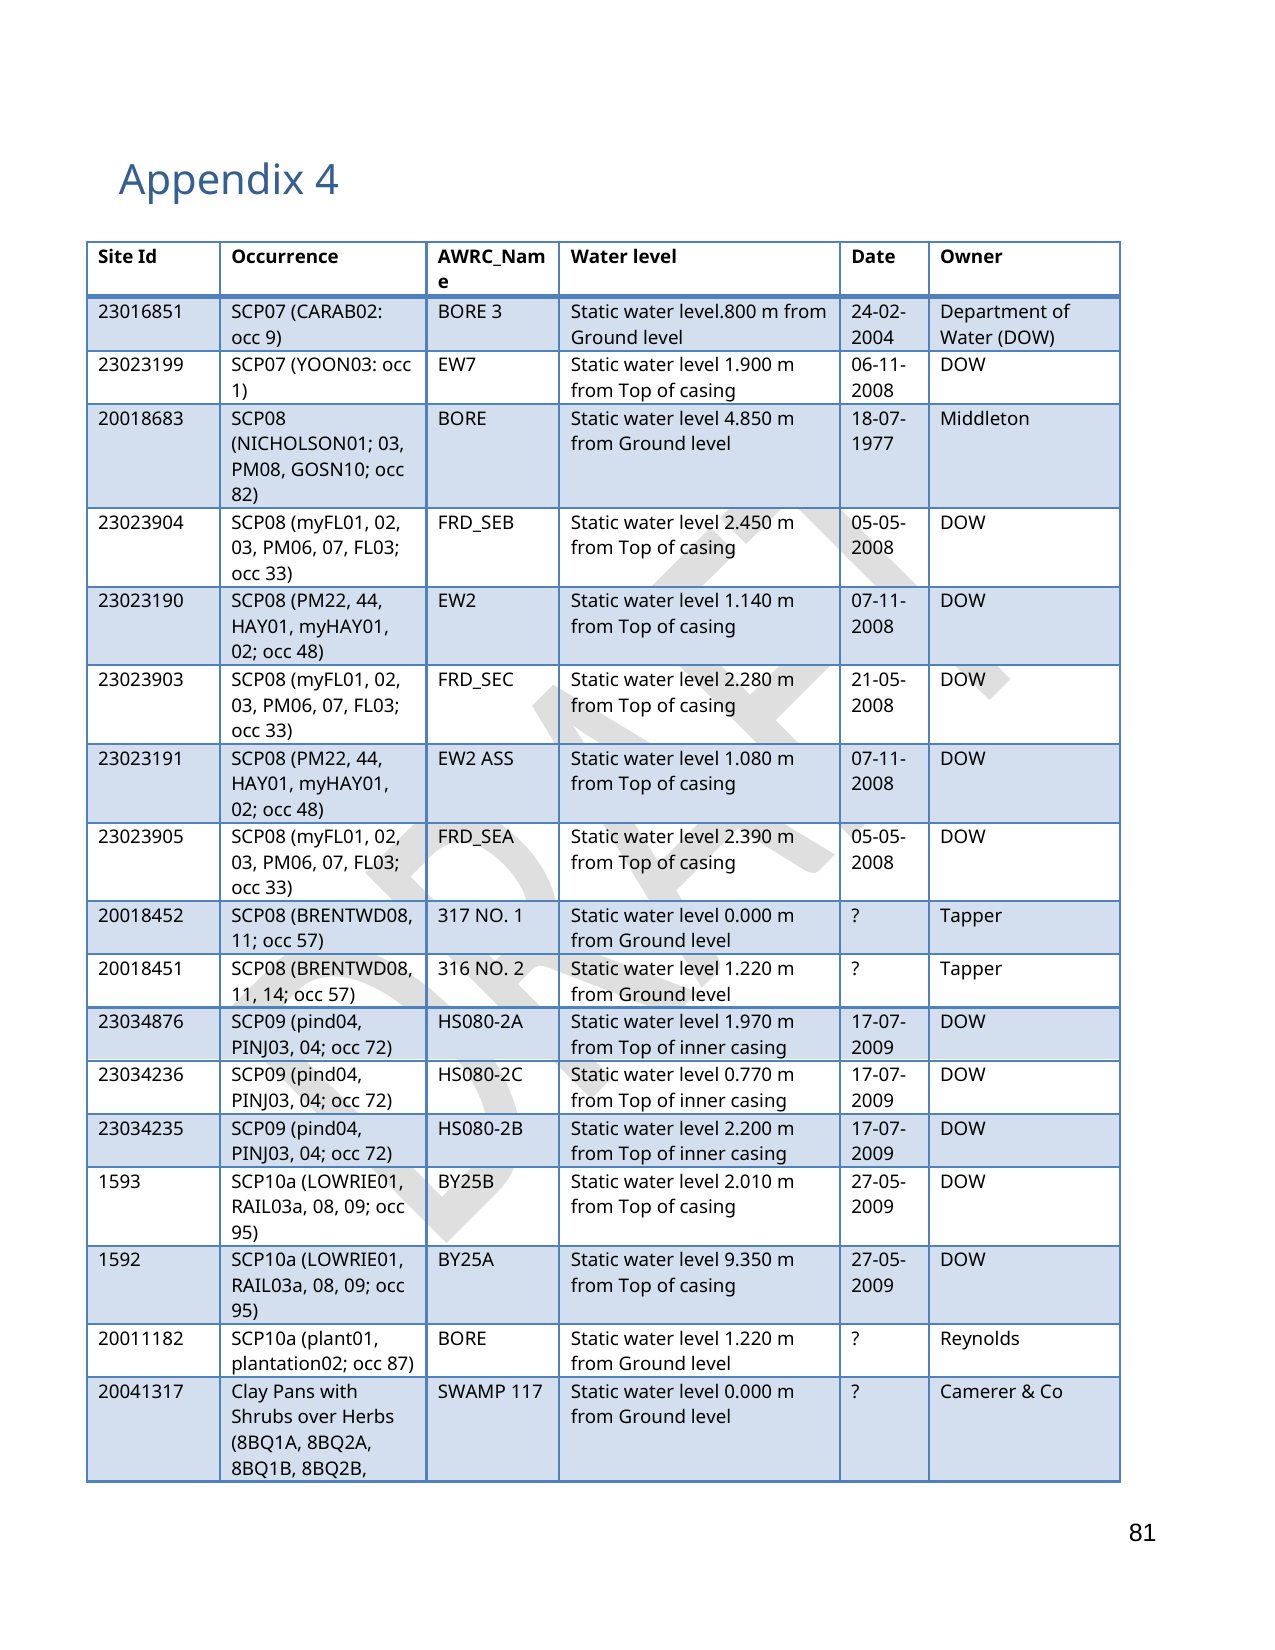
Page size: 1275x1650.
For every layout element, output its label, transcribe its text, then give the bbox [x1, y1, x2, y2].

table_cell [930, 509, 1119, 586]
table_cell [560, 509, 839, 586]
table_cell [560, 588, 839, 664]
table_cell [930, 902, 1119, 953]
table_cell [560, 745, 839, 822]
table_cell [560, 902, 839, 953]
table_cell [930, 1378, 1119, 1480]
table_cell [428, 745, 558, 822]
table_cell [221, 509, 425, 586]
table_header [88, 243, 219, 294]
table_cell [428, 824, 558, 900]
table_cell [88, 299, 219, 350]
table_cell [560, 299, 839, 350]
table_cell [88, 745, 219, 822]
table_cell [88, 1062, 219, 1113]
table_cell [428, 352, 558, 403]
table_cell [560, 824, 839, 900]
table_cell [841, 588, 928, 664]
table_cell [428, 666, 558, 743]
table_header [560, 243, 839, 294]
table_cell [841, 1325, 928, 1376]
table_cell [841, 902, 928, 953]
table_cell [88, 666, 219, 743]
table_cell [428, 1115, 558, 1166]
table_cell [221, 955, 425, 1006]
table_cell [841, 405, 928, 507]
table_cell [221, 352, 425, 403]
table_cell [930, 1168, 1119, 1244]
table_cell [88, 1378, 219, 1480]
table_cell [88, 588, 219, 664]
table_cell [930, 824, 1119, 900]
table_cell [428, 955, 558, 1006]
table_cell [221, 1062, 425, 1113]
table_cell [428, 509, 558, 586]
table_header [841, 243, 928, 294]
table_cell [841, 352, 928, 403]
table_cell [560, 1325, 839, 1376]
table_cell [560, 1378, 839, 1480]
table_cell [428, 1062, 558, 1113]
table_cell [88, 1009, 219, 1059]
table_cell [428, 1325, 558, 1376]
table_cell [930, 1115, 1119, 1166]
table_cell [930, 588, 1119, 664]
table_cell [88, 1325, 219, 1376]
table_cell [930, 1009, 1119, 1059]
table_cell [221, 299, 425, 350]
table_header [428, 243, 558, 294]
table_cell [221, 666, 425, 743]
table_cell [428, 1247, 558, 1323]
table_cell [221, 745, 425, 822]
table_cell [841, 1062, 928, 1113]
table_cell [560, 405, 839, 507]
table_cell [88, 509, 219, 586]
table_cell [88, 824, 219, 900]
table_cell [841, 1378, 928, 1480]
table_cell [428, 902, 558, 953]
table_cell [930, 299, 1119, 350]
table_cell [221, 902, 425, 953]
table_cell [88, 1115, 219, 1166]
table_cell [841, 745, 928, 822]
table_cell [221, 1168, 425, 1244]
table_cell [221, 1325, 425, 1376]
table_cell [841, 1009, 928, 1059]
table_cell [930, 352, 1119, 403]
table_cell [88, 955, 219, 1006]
text Appendix 4 [119, 150, 1156, 207]
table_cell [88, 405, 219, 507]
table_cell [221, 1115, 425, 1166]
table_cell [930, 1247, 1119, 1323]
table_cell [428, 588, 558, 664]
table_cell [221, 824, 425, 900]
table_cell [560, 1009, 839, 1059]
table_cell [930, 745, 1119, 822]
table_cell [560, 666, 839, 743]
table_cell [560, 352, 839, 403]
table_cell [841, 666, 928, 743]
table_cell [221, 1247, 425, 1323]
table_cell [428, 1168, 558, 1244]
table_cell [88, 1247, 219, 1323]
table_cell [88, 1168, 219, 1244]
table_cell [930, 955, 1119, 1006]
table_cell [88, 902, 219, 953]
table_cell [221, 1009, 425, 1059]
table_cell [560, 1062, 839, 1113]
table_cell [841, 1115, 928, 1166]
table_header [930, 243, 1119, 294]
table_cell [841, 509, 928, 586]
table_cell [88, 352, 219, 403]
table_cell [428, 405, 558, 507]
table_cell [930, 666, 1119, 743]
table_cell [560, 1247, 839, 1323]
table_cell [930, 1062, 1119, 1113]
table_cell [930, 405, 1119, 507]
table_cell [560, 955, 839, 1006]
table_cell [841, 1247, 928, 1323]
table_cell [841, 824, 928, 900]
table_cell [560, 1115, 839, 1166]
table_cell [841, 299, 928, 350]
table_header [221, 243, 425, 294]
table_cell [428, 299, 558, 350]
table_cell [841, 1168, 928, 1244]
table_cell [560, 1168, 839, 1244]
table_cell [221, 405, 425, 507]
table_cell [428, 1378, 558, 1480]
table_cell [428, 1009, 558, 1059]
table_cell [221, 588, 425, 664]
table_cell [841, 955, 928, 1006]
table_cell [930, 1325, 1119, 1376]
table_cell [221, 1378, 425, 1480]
